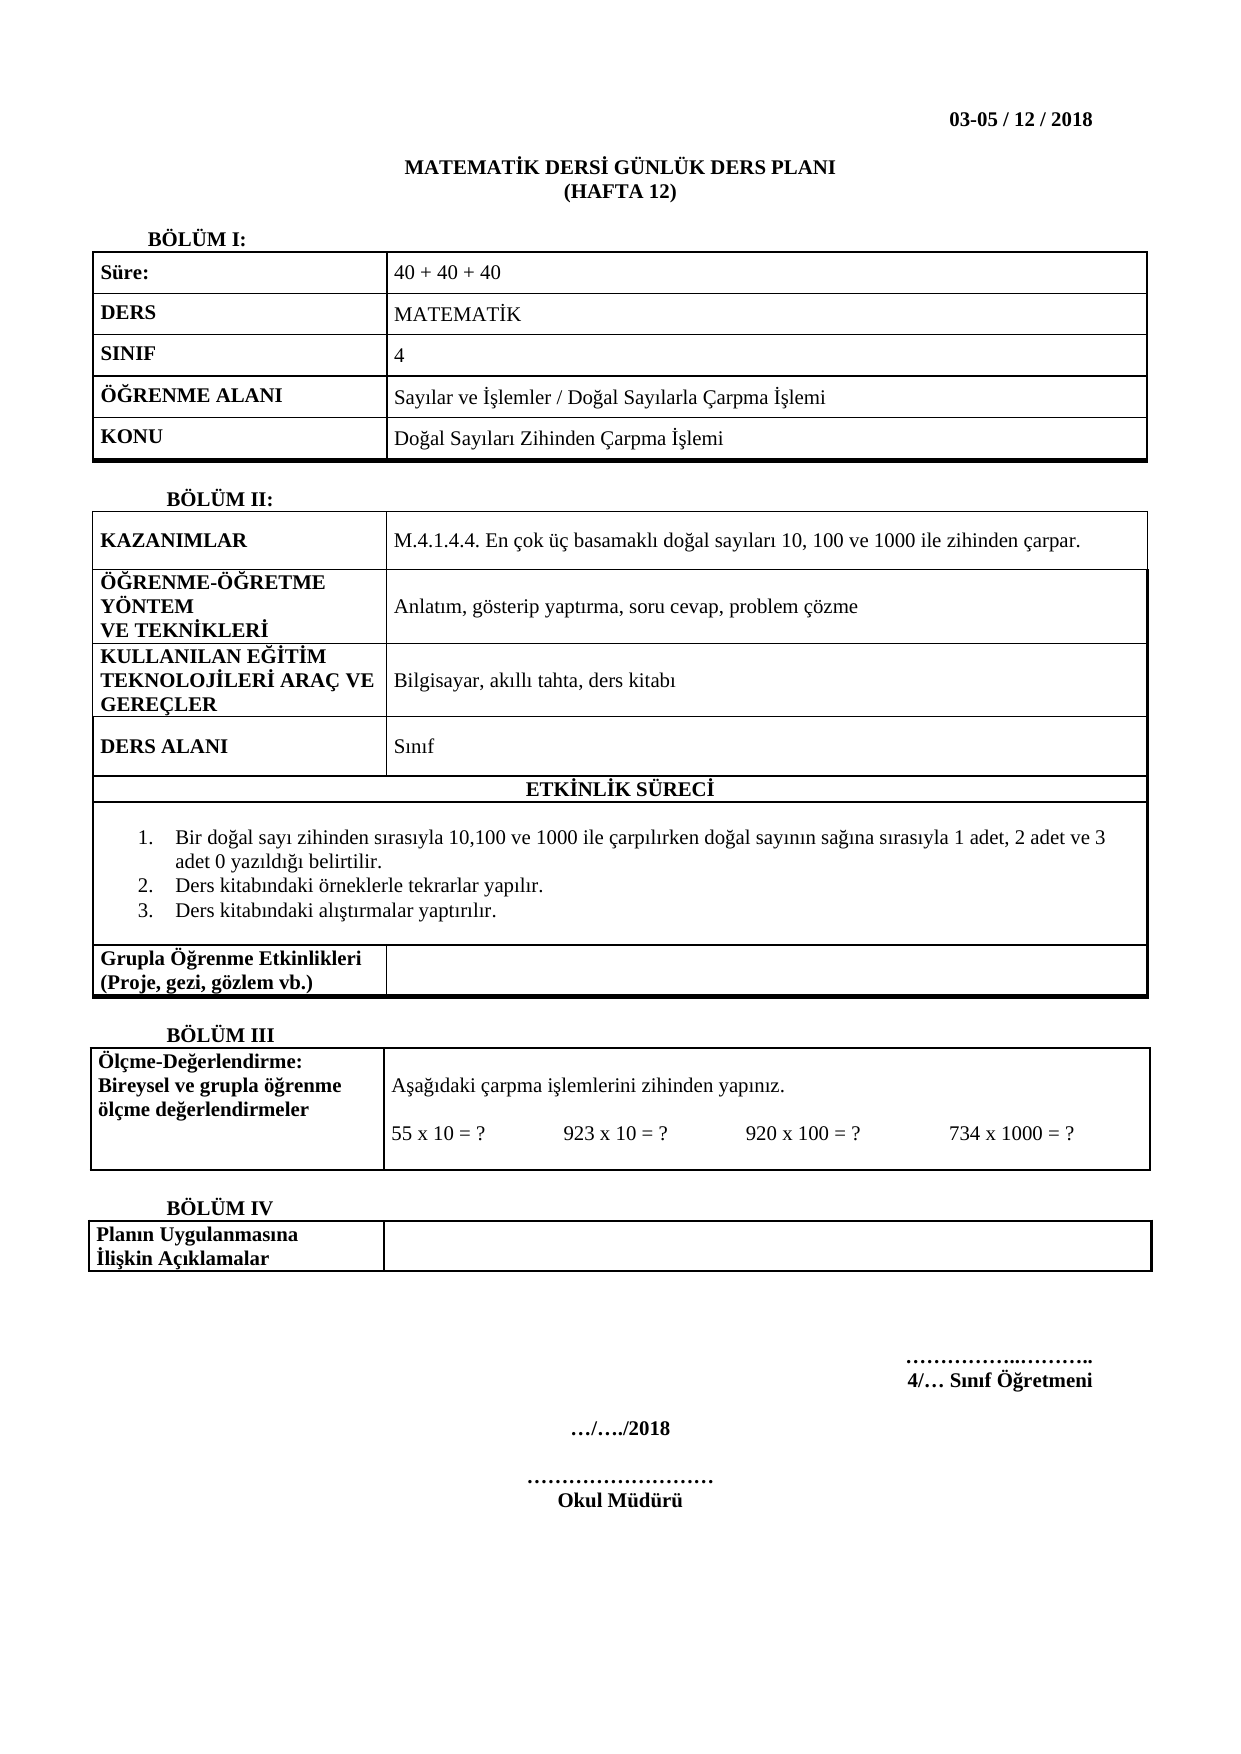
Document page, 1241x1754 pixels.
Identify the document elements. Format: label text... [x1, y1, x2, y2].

subtitle BÖLÜM III [148, 1023, 1092, 1047]
table_cell KULLANILAN EĞİTİM TEKNOLOJİLERİ ARAÇ VE GEREÇLER [93, 644, 386, 716]
text 03-05 / 12 / 2018 [148, 107, 1092, 131]
table_cell MATEMATİK [388, 294, 1146, 334]
text BÖLÜM I: [148, 227, 1092, 251]
text MATEMATİK DERSİ GÜNLÜK DERS PLANI [148, 155, 1092, 179]
text ……………………… [148, 1464, 1092, 1488]
subtitle BÖLÜM IV [148, 1196, 1092, 1219]
table_header Planın Uygulanmasına İlişkin Açıklamalar [90, 1222, 383, 1270]
table_cell Grupla Öğrenme Etkinlikleri (Proje, gezi, gözlem vb.) [94, 946, 386, 994]
table_header 40 + 40 + 40 [388, 253, 1146, 292]
table_cell DERS [94, 294, 386, 334]
table_header Süre: [94, 253, 386, 292]
table_cell Bir doğal sayı zihinden sırasıyla 10,100 ve 1000 ile çarpılırken doğal sayının sağına sırasıyla 1 adet, 2 adet ve 3 adet 0 yazıldığı belirtilir. Ders kitabındaki örneklerle tekrarlar yapılır. Ders kitabındaki alıştırmalar yaptırılır. [94, 803, 1146, 944]
table_header [385, 1222, 1150, 1270]
text 4/… Sınıf Öğretmeni [148, 1368, 1092, 1392]
table_cell Sayılar ve İşlemler / Doğal Sayılarla Çarpma İşlemi [388, 377, 1146, 417]
table_cell [387, 946, 1146, 994]
table_cell ÖĞRENME ALANI [94, 377, 386, 417]
table_cell KONU [94, 418, 386, 458]
table_cell Doğal Sayıları Zihinden Çarpma İşlemi [388, 418, 1146, 458]
table_cell ÖĞRENME-ÖĞRETME YÖNTEM VE TEKNİKLERİ [93, 570, 386, 642]
table_cell 4 [388, 335, 1146, 375]
table_cell Anlatım, gösterip yaptırma, soru cevap, problem çözme [387, 570, 1146, 642]
table_cell Bilgisayar, akıllı tahta, ders kitabı [387, 644, 1146, 716]
table_header Aşağıdaki çarpma işlemlerini zihinden yapınız. 55 x 10 = ? 923 x 10 = ? 920 x 100 = ? 734 x 1000 = ? [385, 1049, 1149, 1169]
table_cell ETKİNLİK SÜRECİ [94, 777, 1146, 801]
table_header M.4.1.4.4. En çok üç basamaklı doğal sayıları 10, 100 ve 1000 ile zihinden çarpar. [387, 512, 1147, 569]
table_cell DERS ALANI [94, 717, 386, 775]
text ……………..……….. [148, 1344, 1092, 1368]
text (HAFTA 12) [148, 179, 1092, 203]
text BÖLÜM II: [148, 487, 1092, 511]
text Okul Müdürü [148, 1488, 1092, 1512]
table_header KAZANIMLAR [93, 512, 386, 569]
table_cell SINIF [94, 335, 386, 375]
table_cell Sınıf [387, 717, 1146, 775]
table_header Ölçme-Değerlendirme: Bireysel ve grupla öğrenme ölçme değerlendirmeler [92, 1049, 383, 1169]
text …/…./2018 [148, 1416, 1092, 1440]
